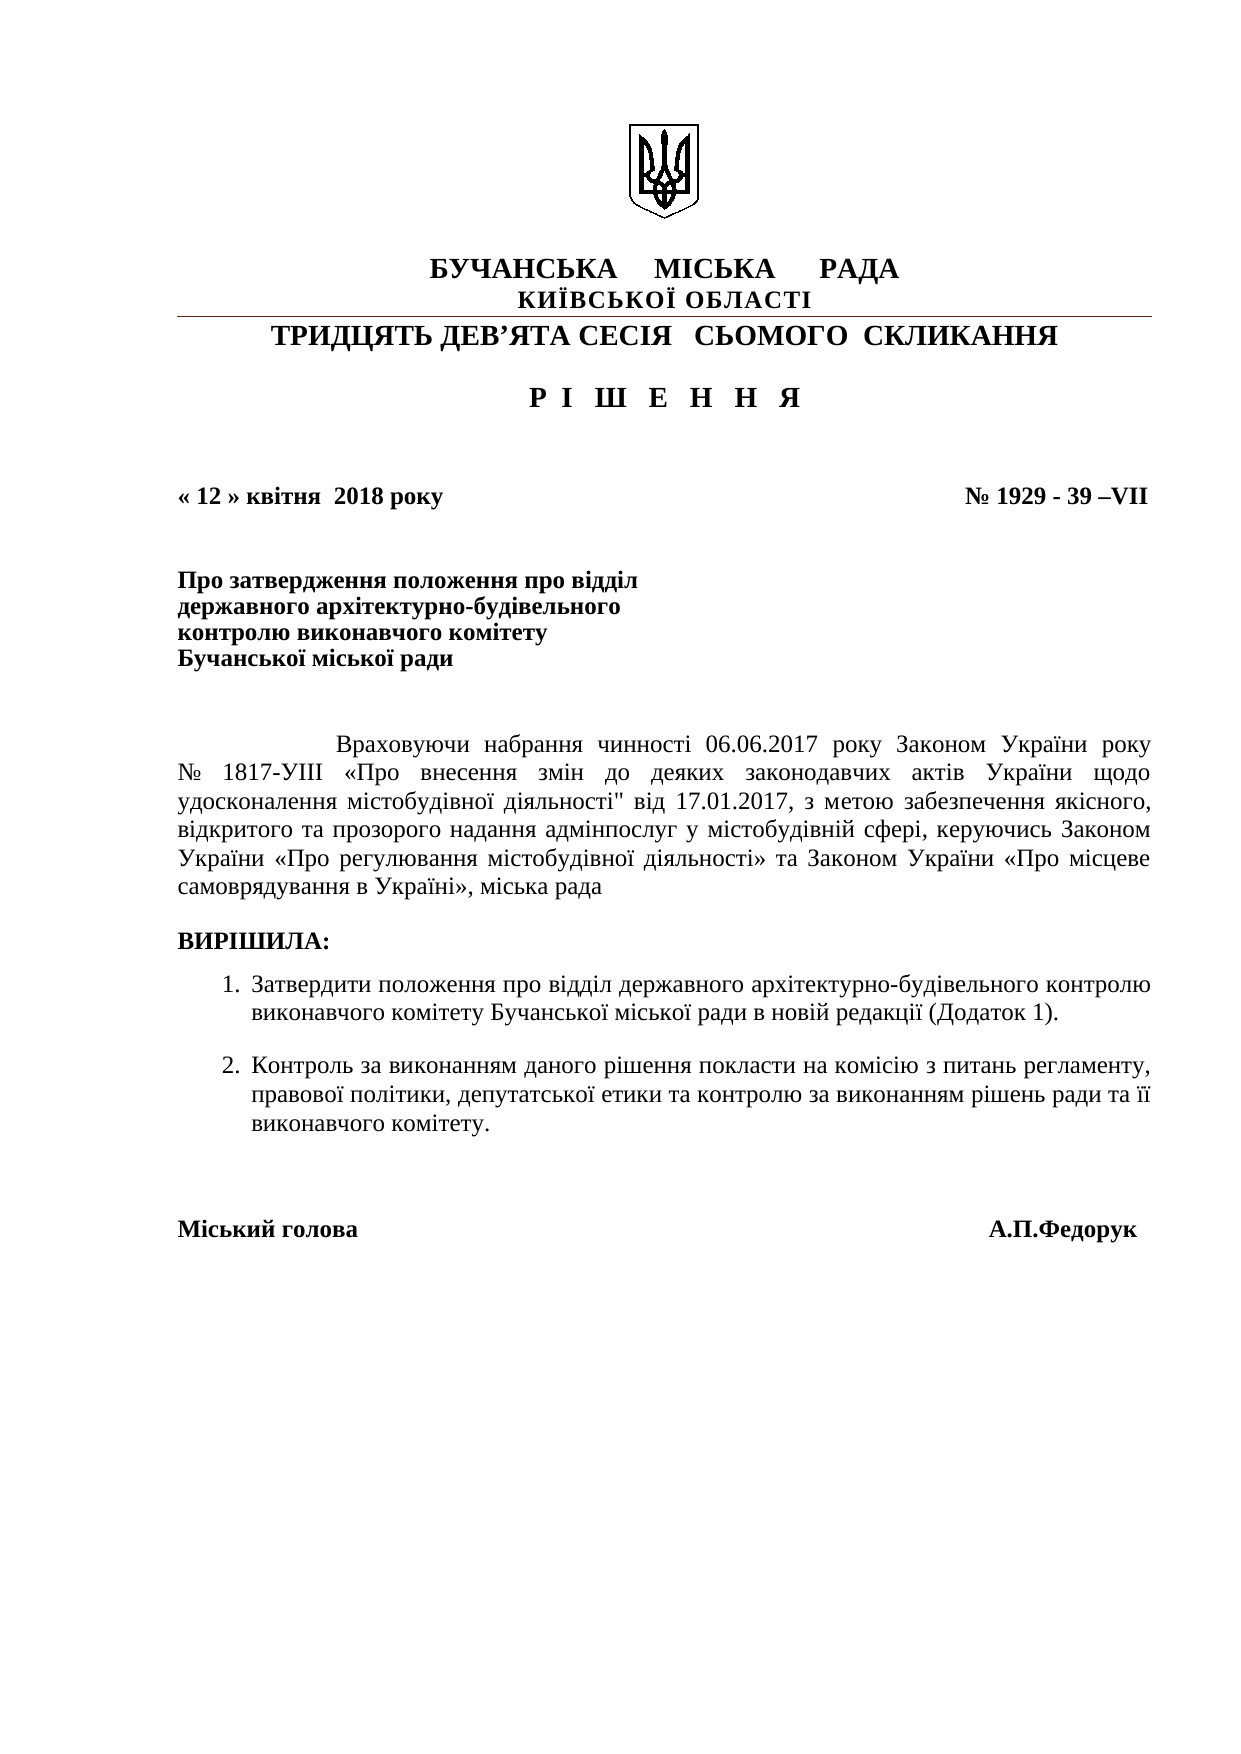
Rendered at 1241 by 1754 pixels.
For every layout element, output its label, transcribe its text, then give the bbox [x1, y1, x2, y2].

text Міський голова А.П.Федорук [177, 1214, 1152, 1243]
text Враховуючи набрання чинності 06.06.2017 року Законом України року № 1817-УІІІ «Про внесення змін до деяких законодавчих актів України щодо удосконалення містобудівної діяльності" від 17.01.2017, з метою забезпечення якісного, відкритого та прозорого надання адмінпослуг у містобудівній сфері, керуючись Законом України «Про регулювання містобудівної діяльності» та Законом України «Про місцеве самоврядування в Україні», міська рада [177, 729, 1152, 900]
text ТРИДЦЯТЬ ДЕВ’ЯТА СЕСІЯ СЬОМОГО СКЛИКАННЯ [177, 318, 1152, 352]
subtitle КИЇВСЬКОЇ ОБЛАСТІ [177, 285, 1152, 316]
list Контроль за виконанням даного рішення покласти на комісію з питань регламенту, правової політики, депутатської етики та контролю за виконанням рішень ради та її виконавчого комітету. [222, 1051, 1152, 1137]
text « 12 » квітня 2018 року № 1929 - 39 –VІI [177, 481, 1152, 510]
text ВИРІШИЛА: [177, 929, 1152, 954]
text Р І Ш Е Н Н Я [177, 381, 1152, 414]
text БУЧАНСЬКА МІСЬКА РАДА [177, 252, 1152, 285]
text Про затвердження положення про відділ державного архітектурно-будівельного контролю виконавчого комітету Бучанської міської ради [177, 567, 650, 672]
list Затвердити положення про відділ державного архітектурно-будівельного контролю виконавчого комітету Бучанської міської ради в новій редакції (Додаток 1). [222, 969, 1152, 1026]
